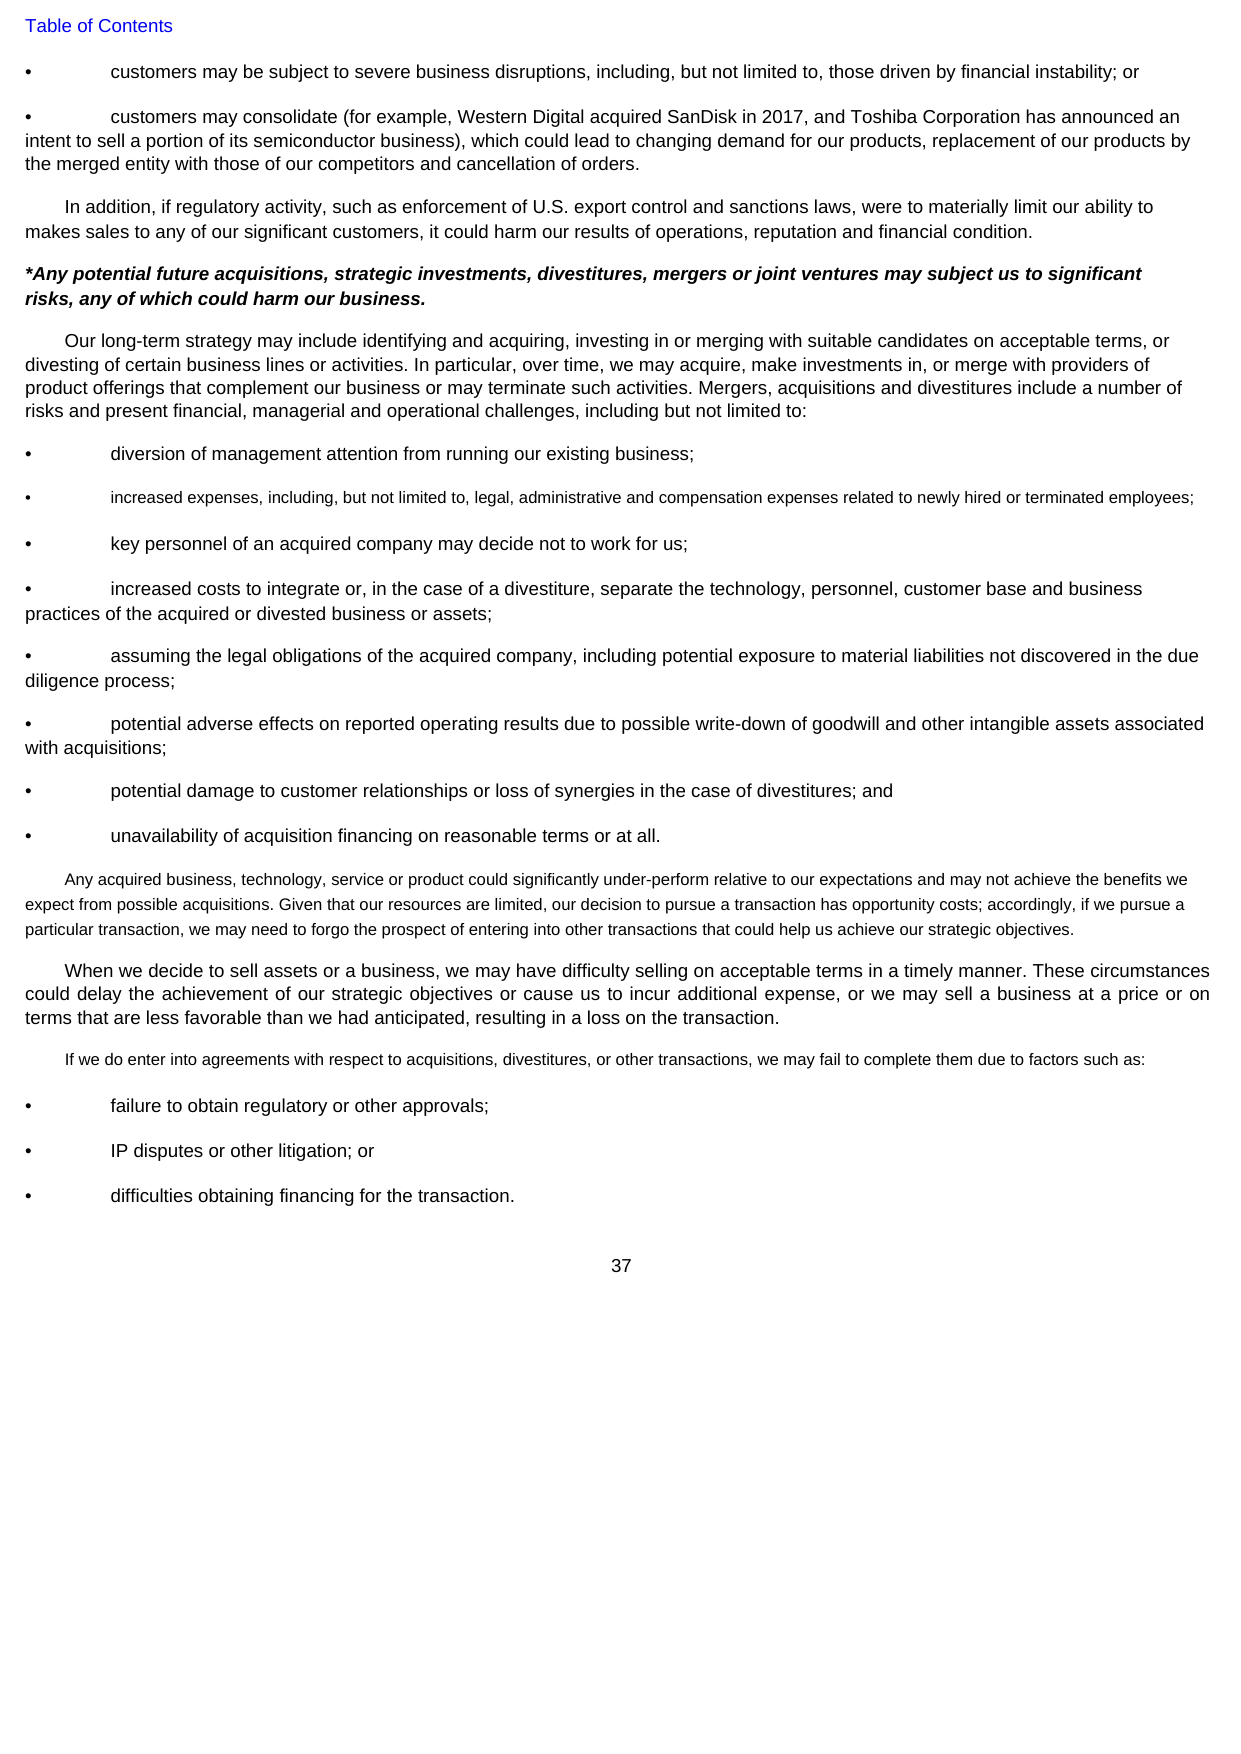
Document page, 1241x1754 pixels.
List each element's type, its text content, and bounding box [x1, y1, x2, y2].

list key personnel of an acquired company may decide not to work for us; [25, 533, 1213, 554]
text Table of Contents [25, 14, 1213, 36]
list unavailability of acquisition financing on reasonable terms or at all. [25, 824, 1213, 846]
list increased costs to integrate or, in the case of a divestiture, separate the technology, personnel, customer base and business practices of the acquired or divested business or assets; [25, 578, 1213, 624]
list IP disputes or other litigation; or [25, 1139, 1213, 1161]
list assuming the legal obligations of the acquired company, including potential exposure to material liabilities not discovered in the due diligence process; [25, 645, 1213, 691]
text When we decide to sell assets or a business, we may have difficulty selling on acceptable terms in a timely manner. These circumstances could delay the achievement of our strategic objectives or cause us to incur additional expense, or we may sell a business at a price or on terms that are less favorable than we had anticipated, resulting in a loss on the transaction. [25, 959, 1211, 1028]
list failure to obtain regulatory or other approvals; [25, 1094, 1213, 1116]
list increased expenses, including, but not limited to, legal, administrative and compensation expenses related to newly hired or terminated employees; [25, 488, 1213, 507]
list customers may consolidate (for example, Western Digital acquired SanDisk in 2017, and Toshiba Corporation has announced an intent to sell a portion of its semiconductor business), which could lead to changing demand for our products, replacement of our products by the merged entity with those of our competitors and cancellation of orders. [25, 106, 1213, 175]
text In addition, if regulatory activity, such as enforcement of U.S. export control and sanctions laws, were to materially limit our ability to makes sales to any of our significant customers, it could harm our results of operations, reputation and financial condition. [25, 196, 1186, 242]
text *Any potential future acquisitions, strategic investments, divestitures, mergers or joint ventures may subject us to significant risks, any of which could harm our business. [25, 263, 1182, 309]
list diversion of management attention from running our existing business; [25, 443, 1213, 464]
text Any acquired business, technology, service or product could significantly under-perform relative to our expectations and may not achieve the benefits we expect from possible acquisitions. Given that our resources are limited, our decision to pursue a transaction has opportunity costs; accordingly, if we pursue a particular transaction, we may need to forgo the prospect of entering into other transactions that could help us achieve our strategic objectives. [25, 869, 1190, 938]
text If we do enter into agreements with respect to acquisitions, divestitures, or other transactions, we may fail to complete them due to factors such as: [64, 1049, 1213, 1068]
list potential adverse effects on reported operating results due to possible write-down of goodwill and other intangible assets associated with acquisitions; [25, 712, 1213, 759]
text 37 [25, 1255, 1217, 1276]
list potential damage to customer relationships or loss of synergies in the case of divestitures; and [25, 779, 1213, 801]
text Our long-term strategy may include identifying and acquiring, investing in or merging with suitable candidates on acceptable terms, or divesting of certain business lines or activities. In particular, over time, we may acquire, make investments in, or merge with providers of product offerings that complement our business or may terminate such activities. Mergers, acquisitions and divestitures include a number of risks and present financial, managerial and operational challenges, including but not limited to: [25, 330, 1203, 422]
list difficulties obtaining financing for the transaction. [25, 1184, 1213, 1206]
list customers may be subject to severe business disruptions, including, but not limited to, those driven by financial instability; or [25, 61, 1213, 82]
